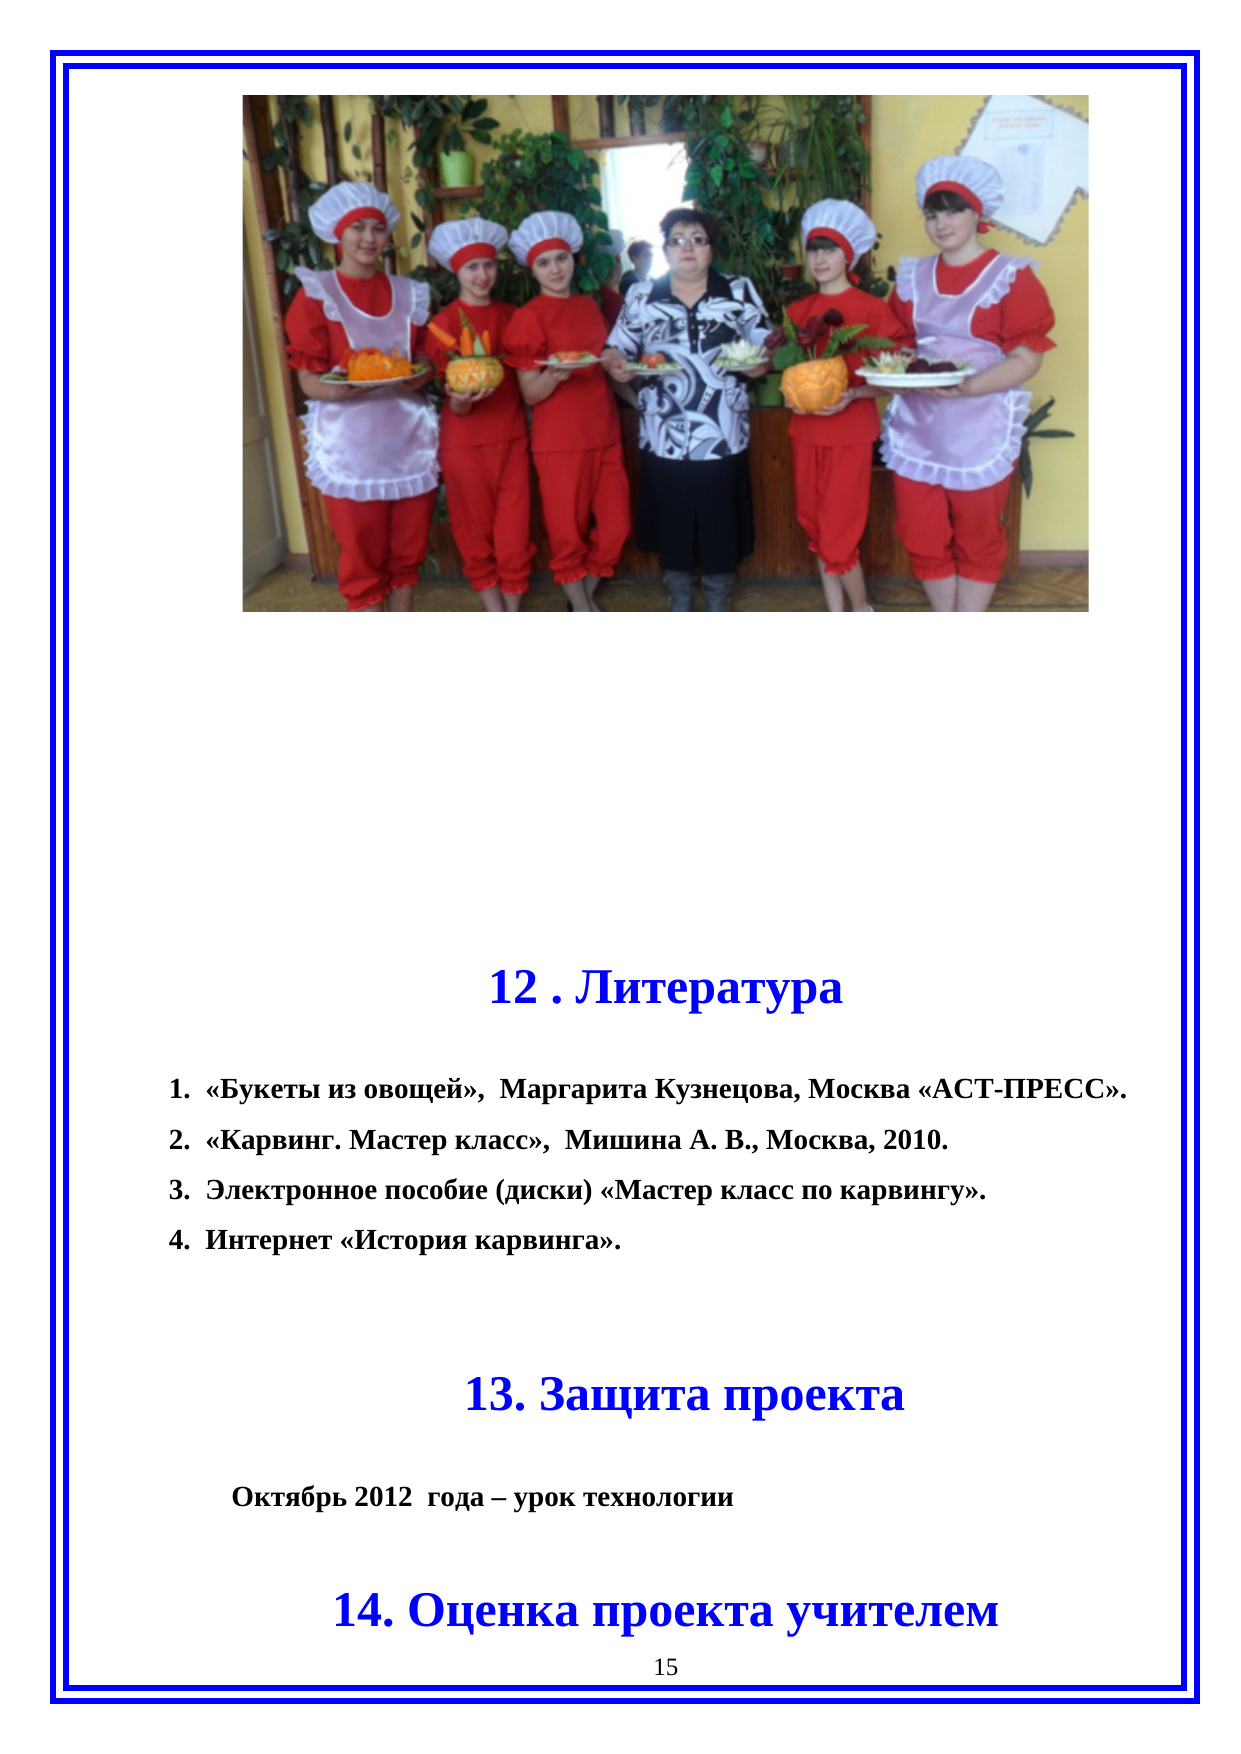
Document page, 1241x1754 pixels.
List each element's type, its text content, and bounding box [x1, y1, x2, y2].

list «Карвинг. Мастер класс», Мишина А. В., Москва, 2010. [168, 1122, 1181, 1155]
text Октябрь 2012 года – урок технологии [231, 1479, 1181, 1512]
text 14. Оценка проекта учителем [131, 1579, 1181, 1637]
text 13. Защита проекта [169, 1364, 1181, 1421]
list Электронное пособие (диски) «Мастер класс по карвингу». [168, 1172, 1181, 1206]
list Интернет «История карвинга». [168, 1222, 1181, 1256]
text 12 . Литература [131, 957, 1181, 1014]
picture [242, 95, 1089, 612]
list «Букеты из овощей», Маргарита Кузнецова, Москва «АСТ-ПРЕСС». [168, 1072, 1181, 1105]
